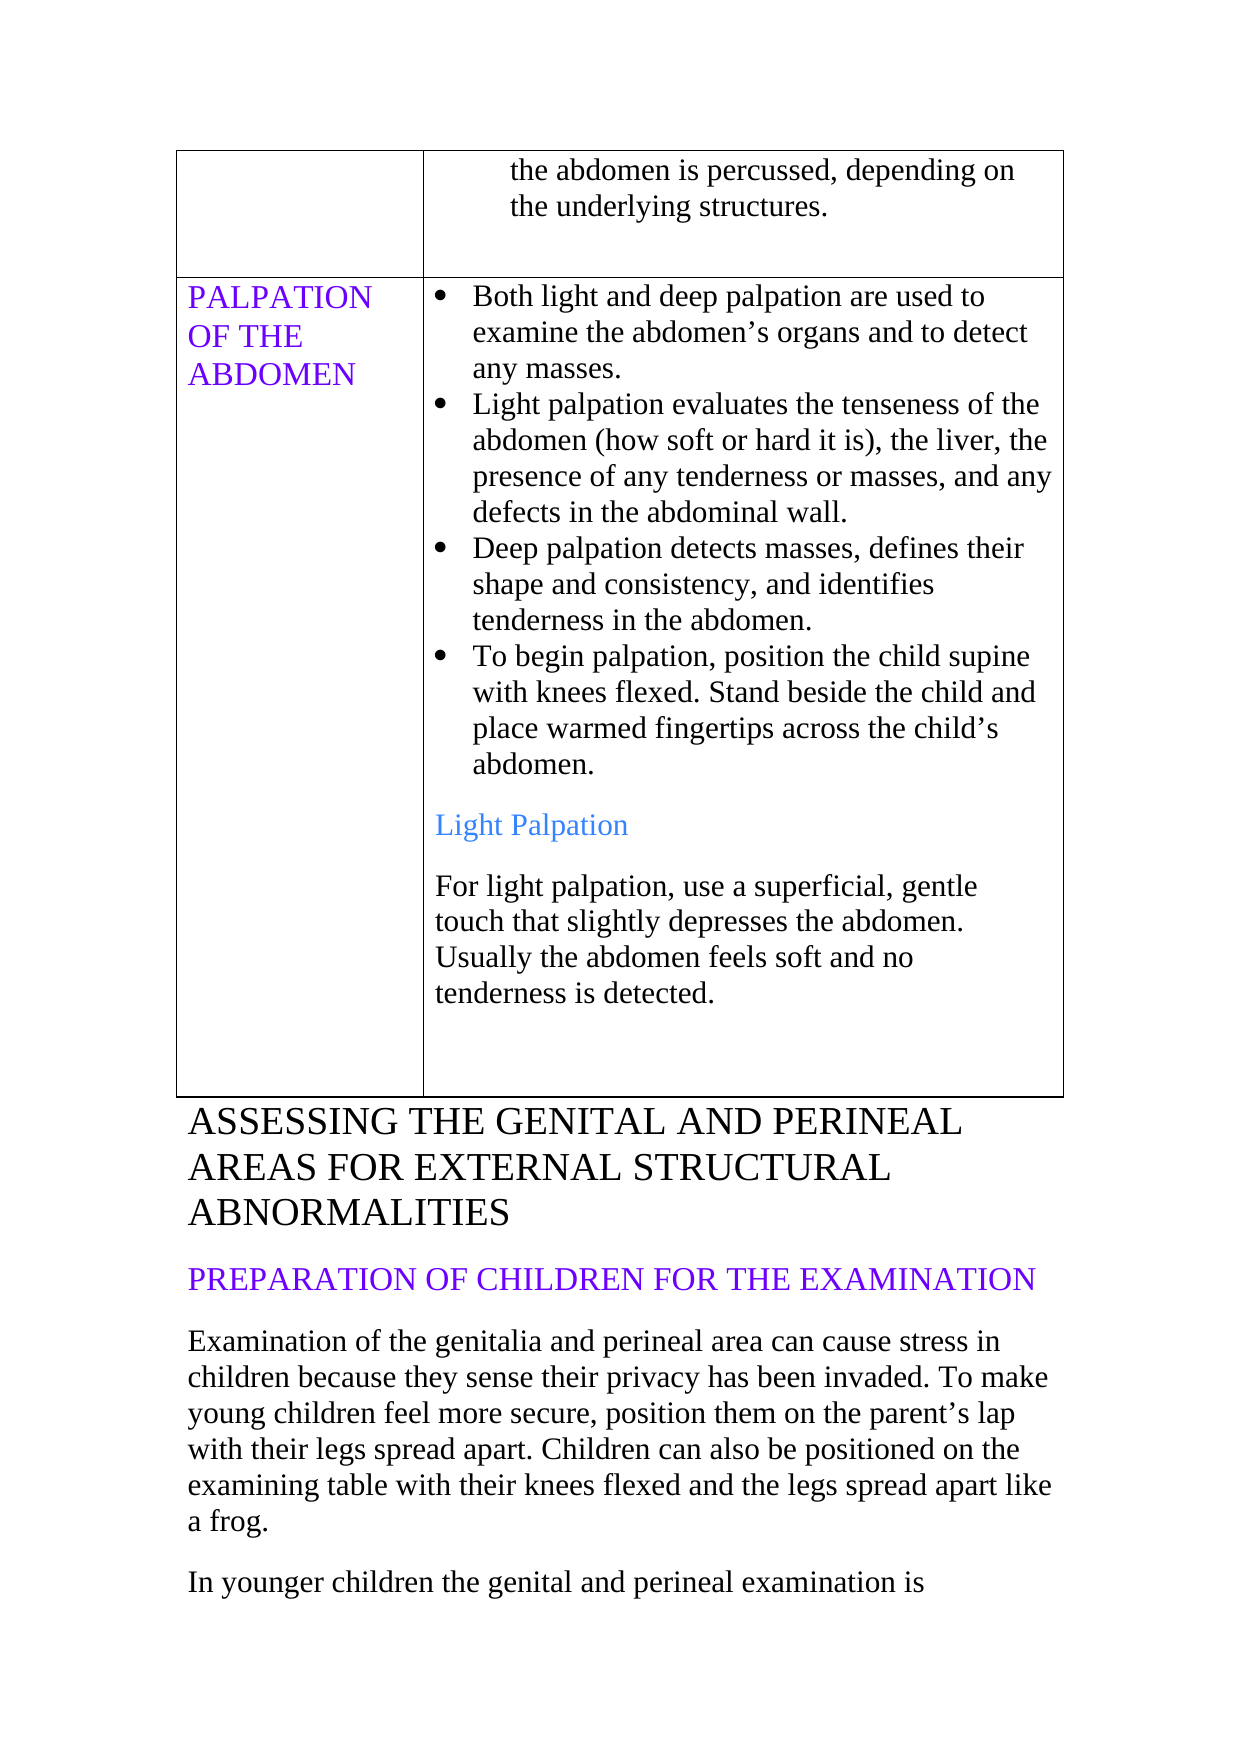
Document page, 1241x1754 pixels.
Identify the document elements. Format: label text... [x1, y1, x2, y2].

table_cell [177, 151, 423, 277]
text PREPARATION OF CHILDREN FOR THE EXAMINATION [187, 1259, 1053, 1297]
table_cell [424, 151, 1063, 277]
table_cell Both light and deep palpation are used to examine the abdomen’s organs and to detect any masses. Light palpation evaluates the tenseness of the abdomen (how soft or hard it is), the liver, the presence of any tenderness or masses, and any defects in the abdominal wall. Deep palpation detects masses, defines their shape and consistency, and identifies tenderness in the abdomen. To begin palpation, position the child supine with knees flexed. Stand beside the child and place warmed fingertips across the child’s abdomen. Light Palpation For light palpation, use a superficial, gentle touch that slightly depresses the abdomen. Usually the abdomen feels soft and no tenderness is detected. [424, 278, 1063, 1096]
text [187, 1563, 1053, 1599]
table_cell PALPATION OF THE ABDOMEN [177, 278, 423, 1096]
text Examination of the genitalia and perineal area can cause stress in children because they sense their privacy has been invaded. To make young children feel more secure, position them on the parent’s lap with their legs spread apart. Children can also be positioned on the examining table with their knees flexed and the legs spread apart like a frog. [187, 1322, 1053, 1538]
text ASSESSING THE GENITAL AND PERINEAL AREAS FOR EXTERNAL STRUCTURAL ABNORMALITIES [187, 1098, 1053, 1234]
